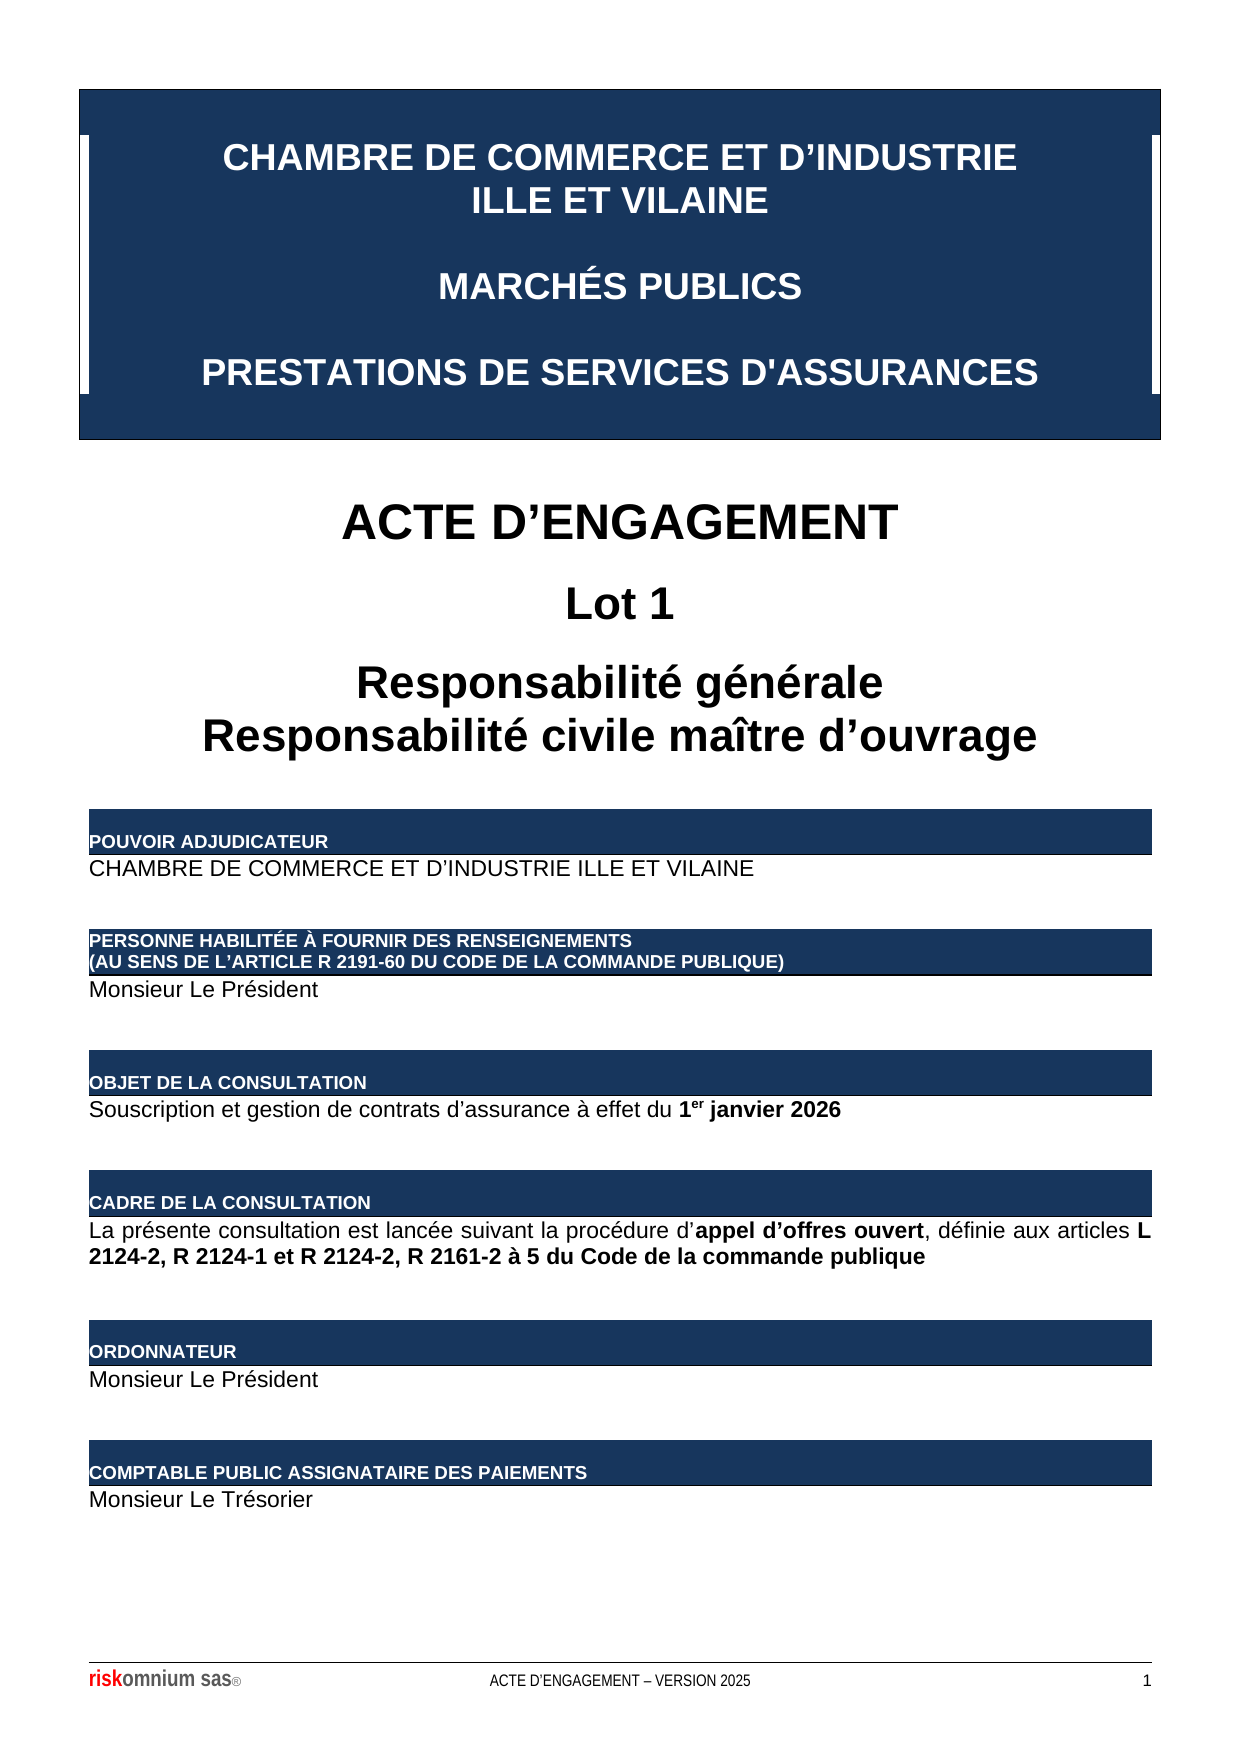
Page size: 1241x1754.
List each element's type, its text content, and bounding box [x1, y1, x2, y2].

text Lot 1 [89, 576, 1152, 629]
text POUVOIR ADJUDICATEUR [89, 830, 1152, 854]
text Souscription et gestion de contrats d’assurance à effet du 1er janvier 2026 [89, 1096, 1152, 1122]
text PERSONNE HABILITÉE À FOURNIR DES RENSEIGNEMENTS [89, 929, 1152, 951]
text ILLE ET VILAINE [89, 178, 1152, 221]
text CHAMBRE DE COMMERCE ET D’INDUSTRIE ILLE ET VILAINE [89, 855, 1152, 881]
text La présente consultation est lancée suivant la procédure d’appel d’offres ouvert, définie aux articles L 2124-2, R 2124-1 et R 2124-2, R 2161-2 à 5 du Code de la commande publique [89, 1217, 1152, 1269]
text Monsieur Le Président [89, 1366, 1152, 1392]
text (AU SENS DE L’ARTICLE R 2191-60 DU CODE DE LA COMMANDE PUBLIQUE) [89, 951, 1152, 974]
text ACTE D’ENGAGEMENT [89, 493, 1152, 550]
text Monsieur Le Président [89, 976, 1152, 1002]
text Responsabilité civile maître d’ouvrage [89, 708, 1152, 761]
text CADRE DE LA CONSULTATION [89, 1192, 1152, 1216]
text Monsieur Le Trésorier [89, 1486, 1152, 1513]
text PRESTATIONS DE SERVICES D'ASSURANCES [89, 351, 1152, 391]
text ORDONNATEUR [89, 1341, 1152, 1365]
text Responsabilité générale [89, 656, 1152, 708]
text MARCHÉS PUBLICS [89, 264, 1152, 307]
text CHAMBRE DE COMMERCE ET D’INDUSTRIE [89, 135, 1152, 178]
text COMPTABLE PUBLIC ASSIGNATAIRE DES PAIEMENTS [89, 1462, 1152, 1485]
text OBJET DE LA CONSULTATION [89, 1071, 1152, 1095]
